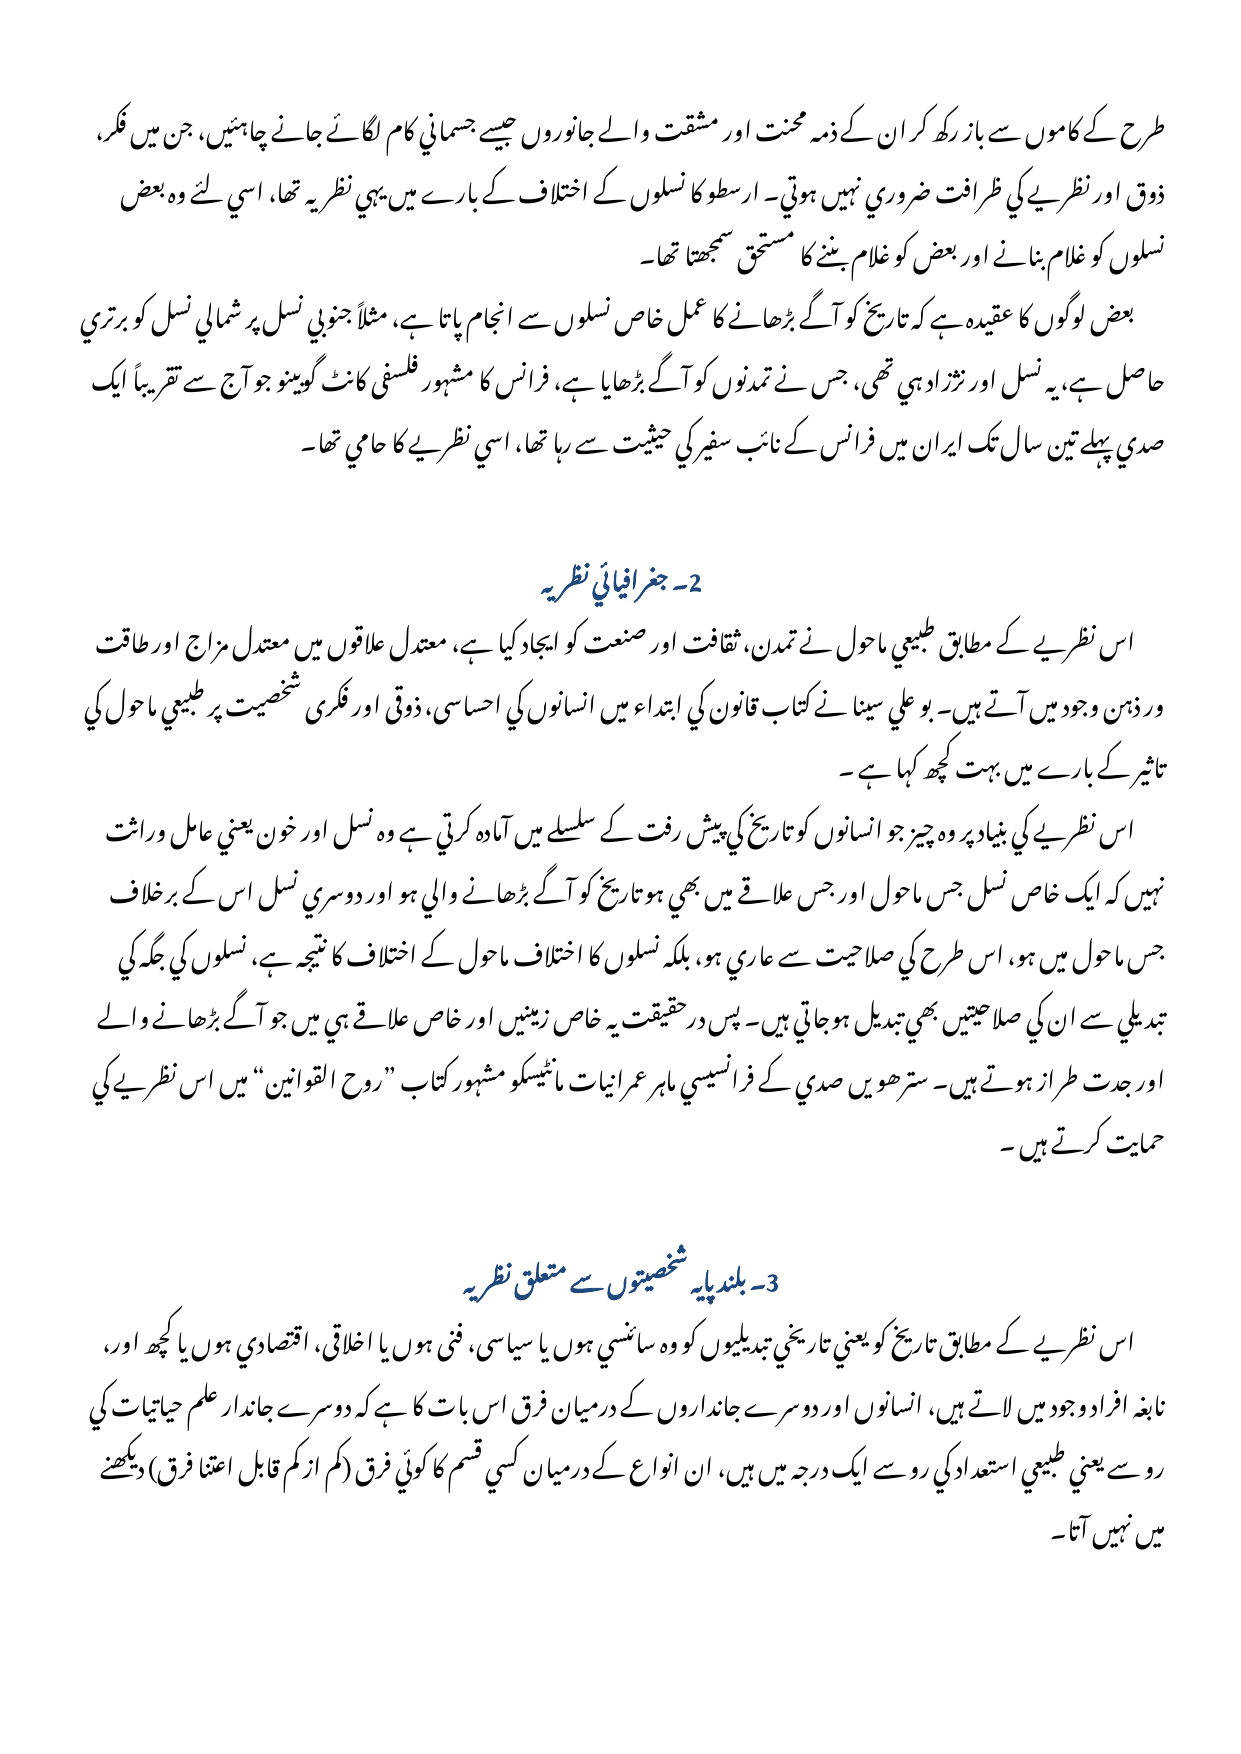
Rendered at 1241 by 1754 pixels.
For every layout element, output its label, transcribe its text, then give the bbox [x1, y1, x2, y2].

text اس نظريے كي بنياد پر وہ چيز جو انسانوں كو تاريخ كي پيش رفت كے سلسلے ميں آمادہ كرتي ہے وہ نسل اور خون يعني عامل وراثت نہيں كہ ايك خاص نسل جس ماحول اور جس علاقے ميں بھي ہو تاريخ كو آگے بڑھانے والي ہو اور دوسري نسل اس كے برخلاف جس ماحول ميں ہو، اس طرح كي صلاحيت سے عاري ہو، بلكہ نسلوں كا اختلاف ماحول كے اختلاف كا نتيجہ ہے، نسلوں كي جگہ كي تبديلي سے ان كي صلاحيتيں بھي تبديل ہوجاتي ہيں۔ پس درحقيقت يہ خاص زمينيں اور خاص علاقے ہي ميں جو آگے بڑھانے والے اور جدت طراز ہوتے ہيں۔ سترھويں صدي كے فرانسيسي ماہر عمرانيات مانٹيسكو مشہور كتاب ”روح القوانين“ ميں اس نظريے كي حمايت كرتے ہيں ۔ [75, 794, 1165, 1169]
text بعض لوگوں كا عقيدہ ہے كہ تاريخ كو آگے بڑھانے كا عمل خاص نسلوں سے انجام پاتا ہے، مثلاً جنوبي نسل پر شمالي نسل كو برتري حاصل ہے، يہ نسل اور نژزاد ہي تھى، جس نے تمدنوں كو آگے بڑھايا ہے، فرانس كا مشہور فلسفى كانٹ گوبينو جو آج سے تقريباً ايك صدي پہلے تين سال تك ايران ميں فرانس كے نائب سفير كي حيثيت سے رہا تھا، اسي نظريے كا حامي تھا۔ [75, 281, 1165, 469]
text اس نظريے كے مطابق تاريخ كو يعني تاريخي تبديليوں كو وہ سائنسي ہوں يا سياسى، فنى ہوں يا اخلاقى، اقتصادي ہوں يا كچھ اور، نابغہ افراد وجود ميں لاتے ہيں، انسانوں اور دوسرے جانداروں كے درميان فرق اس بات كا ہے كہ دوسرے جاندار علم حياتيات كي رو سے يعني طبيعي استعداد كي رو سے ايك درجہ ميں ہيں، ان انواع كے درميان كسي قسم كا كوئي فرق (كم از كم قابل اعتنا فرق) ديكھنے ميں نہيں آتا۔ [75, 1306, 1165, 1556]
subtitle 3۔ بلند پايہ شخصيتوں سے متعلق نظريہ [75, 1244, 1165, 1306]
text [75, 94, 1165, 281]
subtitle 2۔ جغرافيائي نظريہ [75, 544, 1165, 606]
text اس نظريے كے مطابق طبيعي ماحول نے تمدن، ثقافت اور صنعت كو ايجاد كيا ہے، معتدل علاقوں ميں معتدل مزاج اور طاقت ور ذہن وجود ميں آتے ہيں۔ بو علي سينا نے كتاب قانون كي ابتداء ميں انسانوں كي احساسى، ذوقى اور فكرى شخصيت پر طبيعي ماحول كي تاثير كے بارے ميں بہت كچھ كہا ہے ۔ [75, 606, 1165, 794]
